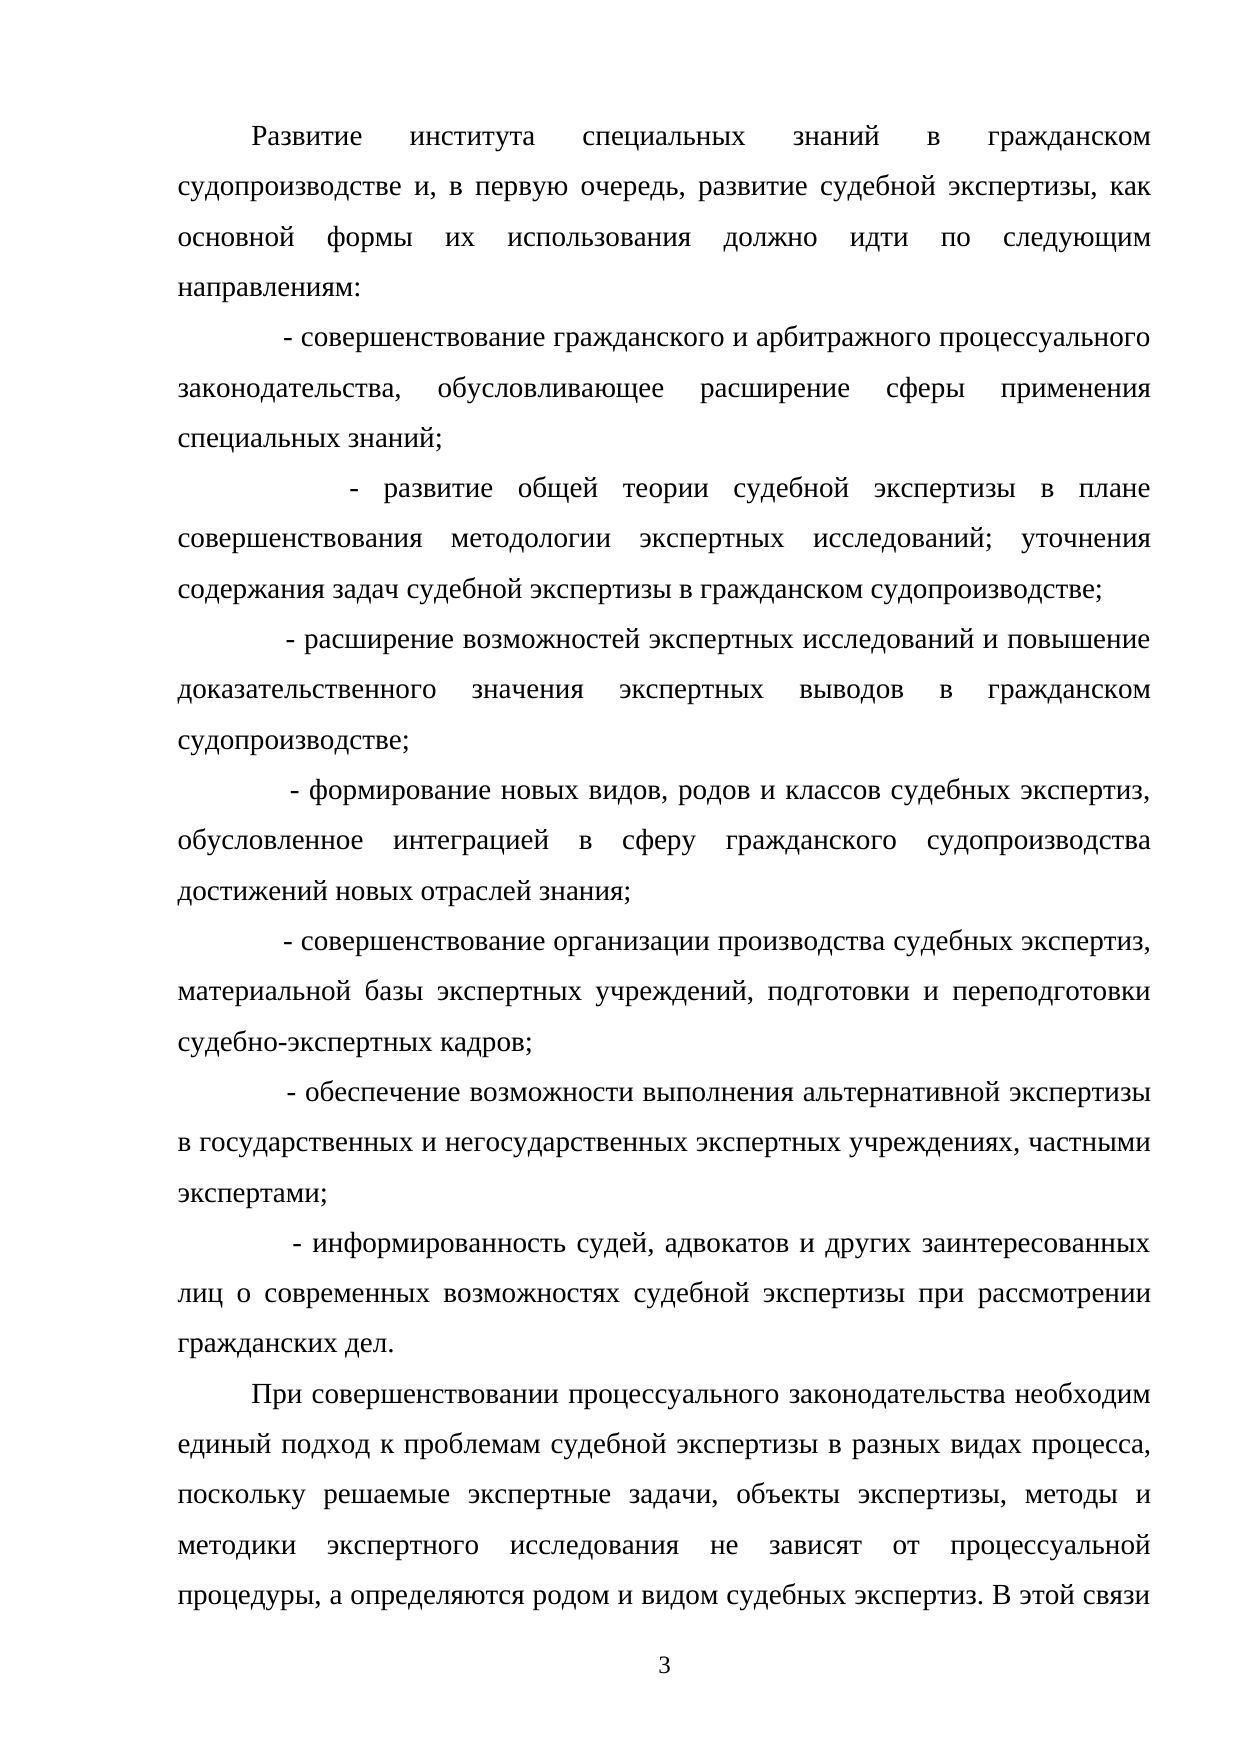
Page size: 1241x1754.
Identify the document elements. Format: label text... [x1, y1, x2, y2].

text - расширение возможностей экспертных исследований и повышение доказательственного значения экспертных выводов в гражданском судопроизводстве; [177, 621, 1152, 755]
text - развитие общей теории судебной экспертизы в плане совершенствования методологии экспертных исследований; уточнения содержания задач судебной экспертизы в гражданском судопроизводстве; [177, 470, 1152, 604]
text - информированность судей, адвокатов и других заинтересованных лиц о современных возможностях судебной экспертизы при рассмотрении гражданских дел. [177, 1225, 1152, 1359]
text - совершенствование организации производства судебных экспертиз, материальной базы экспертных учреждений, подготовки и переподготовки судебно-экспертных кадров; [177, 923, 1152, 1057]
text Развитие института специальных знаний в гражданском судопроизводстве и, в первую очередь, развитие судебной экспертизы, как основной формы их использования должно идти по следующим направлениям: [177, 118, 1152, 303]
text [177, 1376, 1152, 1611]
text - формирование новых видов, родов и классов судебных экспертиз, обусловленное интеграцией в сферу гражданского судопроизводства достижений новых отраслей знания; [177, 772, 1152, 906]
text - совершенствование гражданского и арбитражного процессуального законодательства, обусловливающее расширение сферы применения специальных знаний; [177, 319, 1152, 453]
text - обеспечение возможности выполнения альтернативной экспертизы в государственных и негосударственных экспертных учреждениях, частными экспертами; [177, 1074, 1152, 1208]
